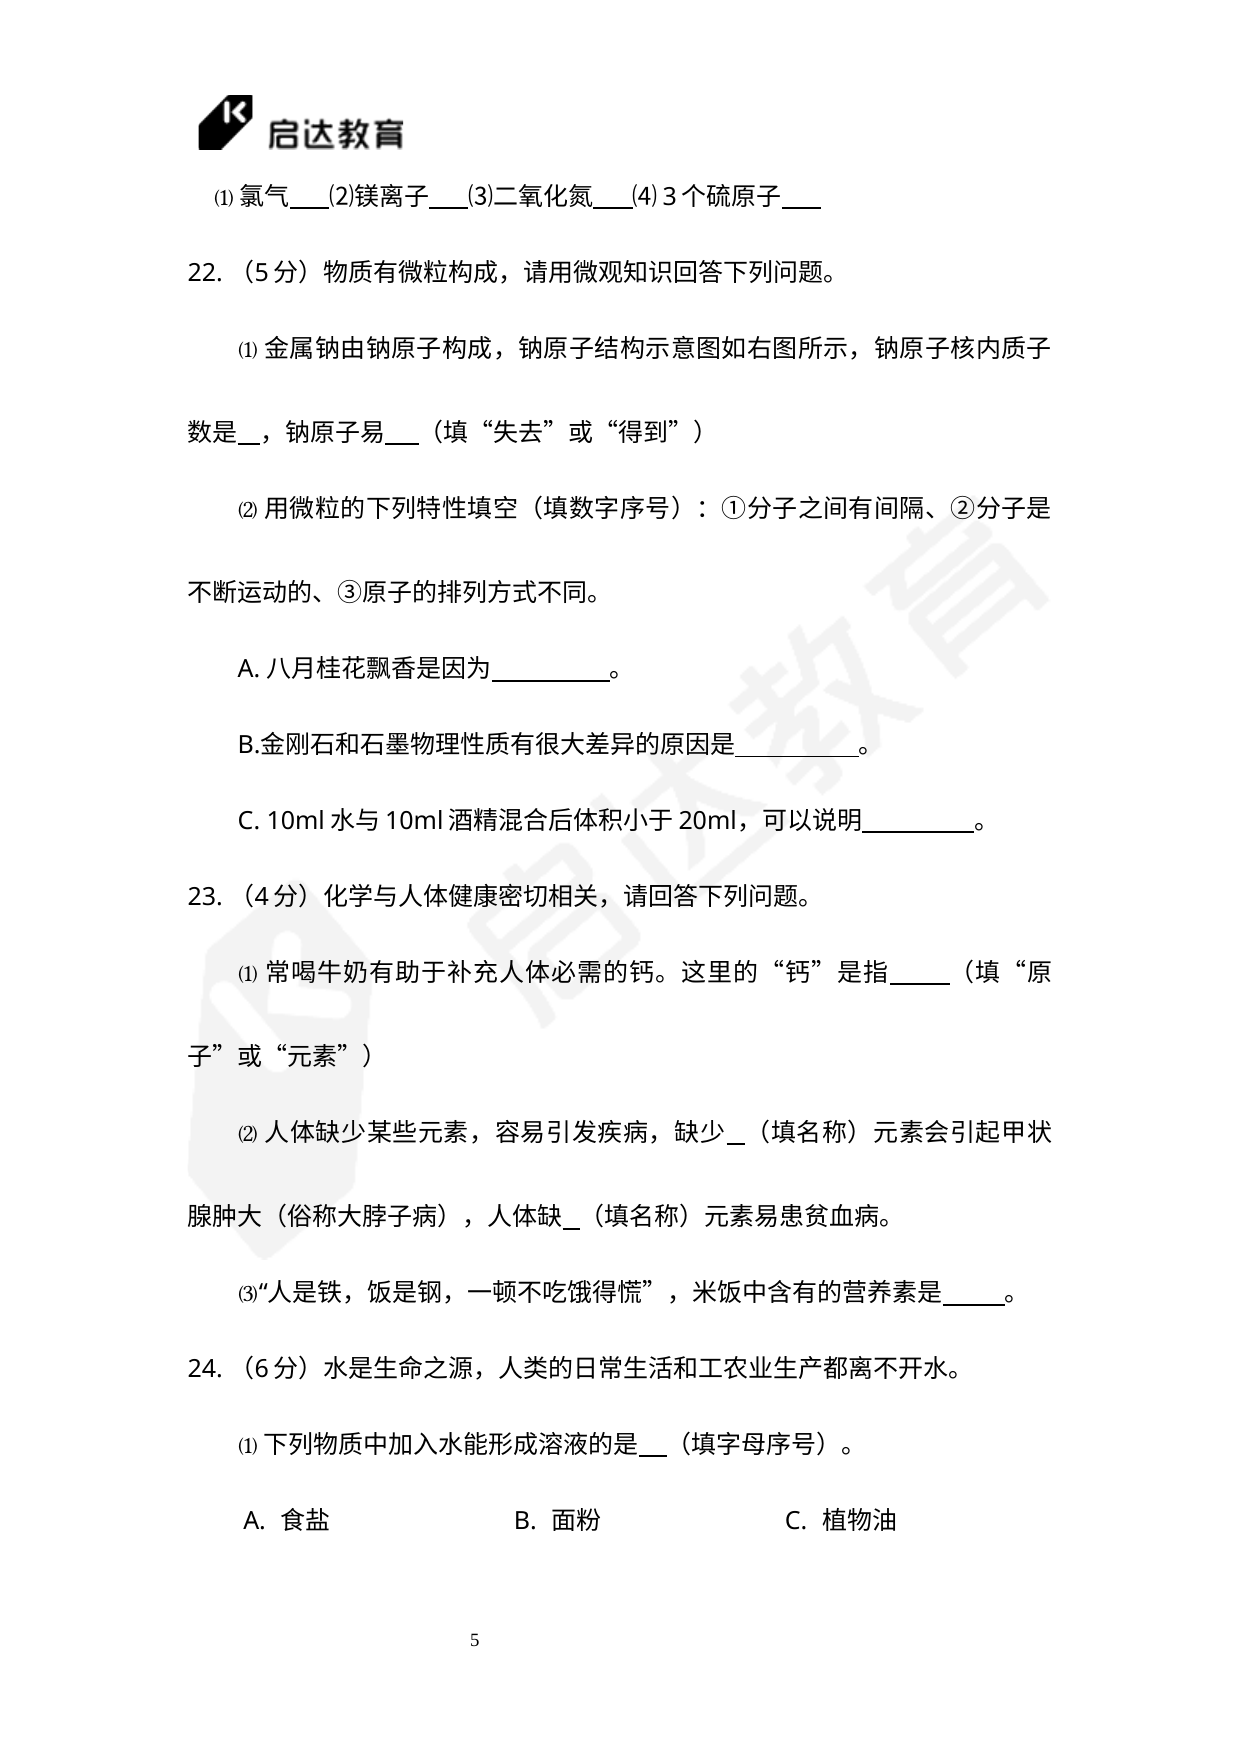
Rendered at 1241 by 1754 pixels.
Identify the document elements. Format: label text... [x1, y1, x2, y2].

text ⑴常喝牛奶有助于补充人体必需的钙。这里的“钙”是指 （填“原子”或“元素”） [187, 938, 1053, 1087]
text B.金刚石和石墨物理性质有很大差异的原因是 。 [187, 710, 1053, 775]
table_header 面粉 [503, 1486, 773, 1558]
table_header 植物油 [773, 1486, 1044, 1558]
text 23. （4分）化学与人体健康密切相关，请回答下列问题。 [187, 862, 1053, 927]
text ⑴氯气 ⑵镁离子 ⑶二氧化氮 ⑷3个硫原子 [187, 162, 1053, 227]
text 24. （6分）水是生命之源，人类的日常生活和工农业生产都离不开水。 [187, 1334, 1053, 1399]
text ⑵人体缺少某些元素，容易引发疾病，缺少 （填名称）元素会引起甲状腺肿大（俗称大脖子病），人体缺 （填名称）元素易患贫血病。 [187, 1098, 1053, 1247]
picture [198, 95, 404, 150]
text A. 八月桂花飘香是因为 。 [187, 634, 1053, 699]
text C. 10ml水与10ml酒精混合后体积小于20ml，可以说明 。 [187, 786, 1053, 851]
text ⑴金属钠由钠原子构成，钠原子结构示意图如右图所示，钠原子核内质子数是 ，钠原子易 （填“失去”或“得到”） [187, 314, 1053, 463]
text ⑴下列物质中加入水能形成溶液的是 （填字母序号）。 [187, 1410, 1053, 1475]
text 22. （5分）物质有微粒构成，请用微观知识回答下列问题。 [187, 238, 1053, 303]
text ⑵用微粒的下列特性填空（填数字序号）：①分子之间有间隔、②分子是不断运动的、③原子的排列方式不同。 [187, 474, 1053, 623]
text ⑶“人是铁，饭是钢，一顿不吃饿得慌”，米饭中含有的营养素是 。 [187, 1258, 1053, 1323]
table_header 食盐 [232, 1486, 502, 1558]
